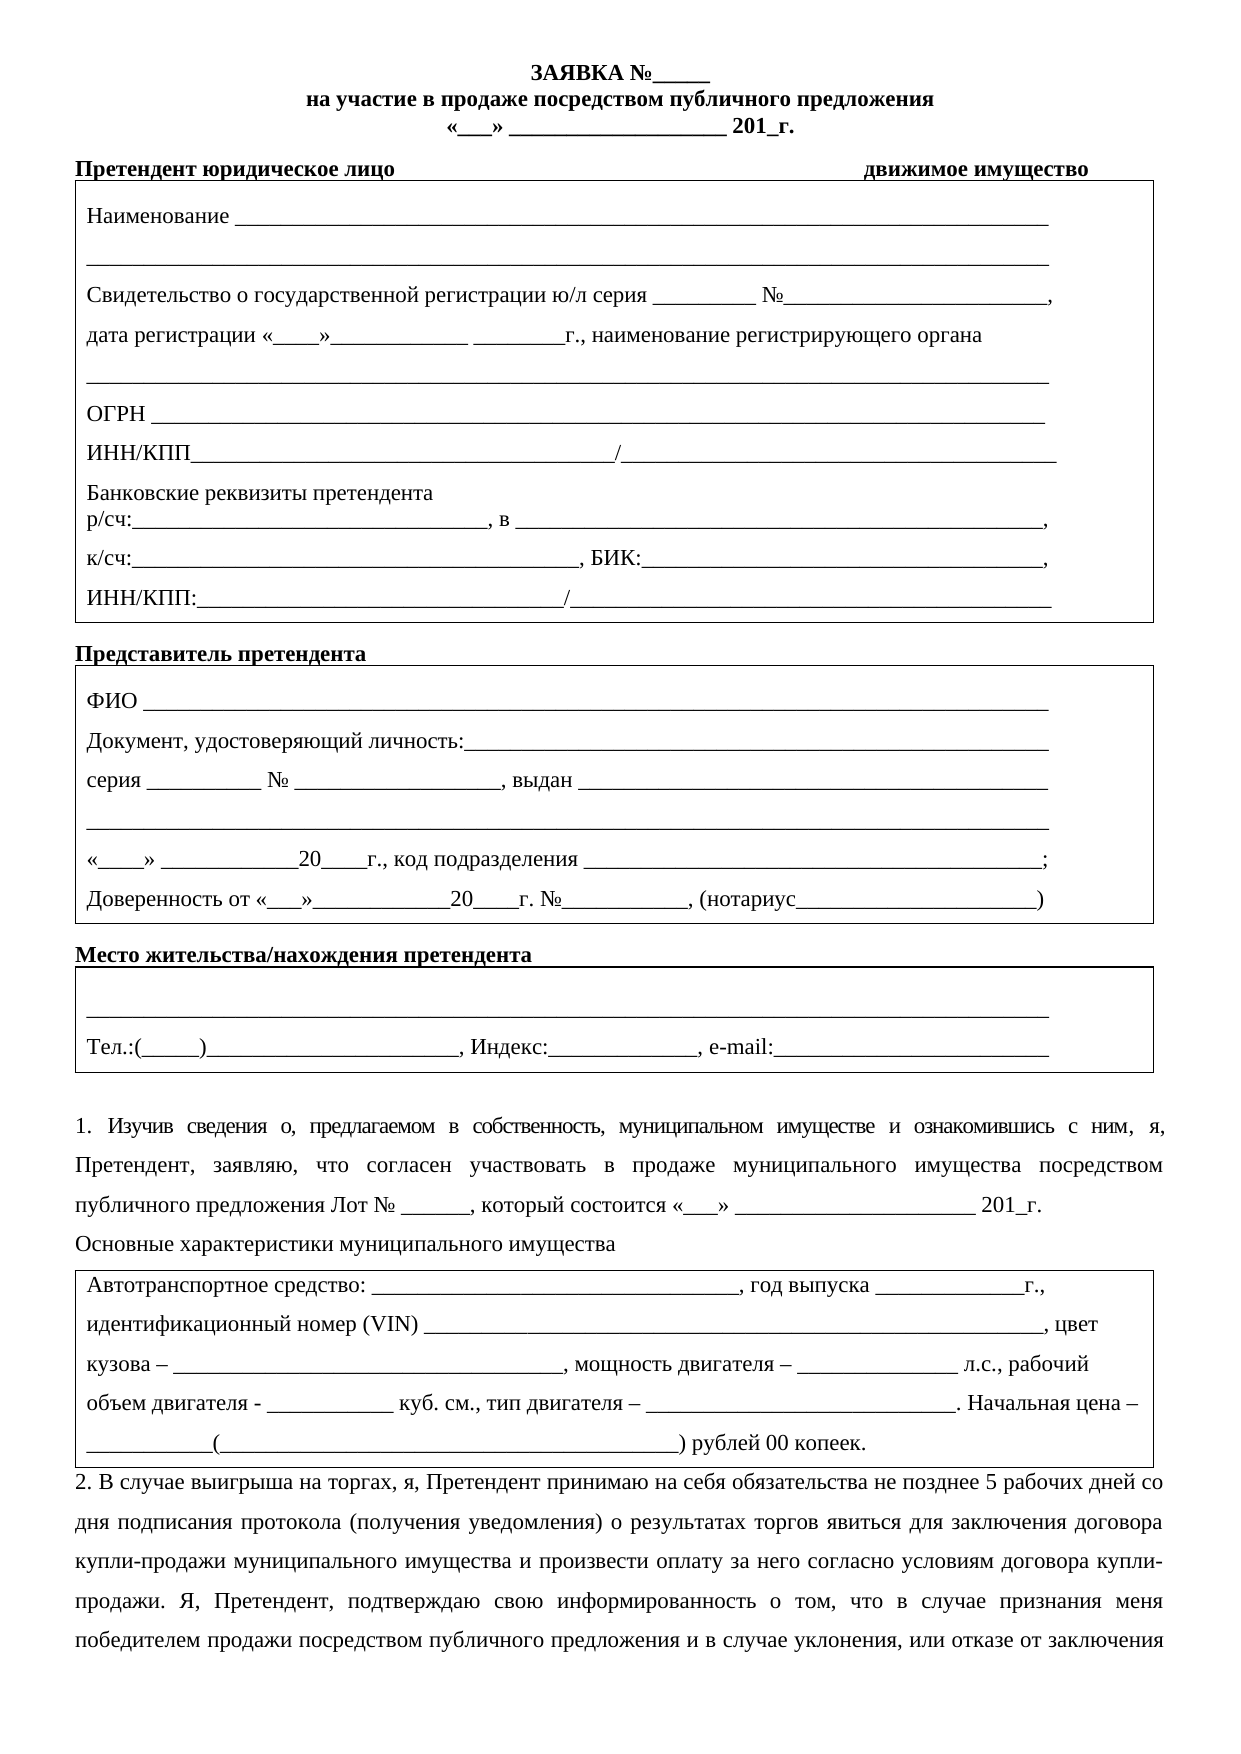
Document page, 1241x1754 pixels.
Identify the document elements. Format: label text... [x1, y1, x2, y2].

text Место жительства/нахождения претендента [75, 945, 1165, 966]
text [75, 1468, 1165, 1653]
text на участие в продаже посредством публичного предложения [75, 85, 1165, 112]
text 1. Изучив сведения о, предлагаемом в собственность, муниципальном имуществе и ознакомившись с ним, я, Претендент, заявляю, что согласен участвовать в продаже муниципального имущества посредством публичного предложения Лот № ______, который состоится «___» _____________________ 201_г. [75, 1112, 1165, 1217]
table_header ____________________________________________________________________________________ Тел.:(_____)______________________, Индекс:_____________, e-mail:________________________ [76, 968, 1153, 1072]
table_header Автотранспортное средство: ________________________________, год выпуска _____________г., идентификационный номер (VIN) ______________________________________________________, цвет кузова – __________________________________, мощность двигателя – ______________ л.с., рабочий объем двигателя - ___________ куб. см., тип двигателя – ___________________________. Начальная цена – ___________(________________________________________) рублей 00 копеек. [76, 1271, 1153, 1467]
table_header ФИО _______________________________________________________________________________ Документ, удостоверяющий личность:___________________________________________________ серия __________ № __________________, выдан _________________________________________ ____________________________________________________________________________________ «____» ____________20____г., код подразделения ________________________________________; Доверенность от «___»____________20____г. №___________, (нотариус_____________________) [76, 666, 1153, 923]
text ЗАЯВКА №_____ [75, 59, 1165, 85]
text Представитель претендента [75, 644, 1165, 665]
text «___» ___________________ 201_г. [75, 112, 1165, 138]
text Претендент юридическое лицо движимое имущество [75, 159, 1165, 180]
text Основные характеристики муниципального имущества [75, 1231, 1165, 1257]
table_header Наименование _______________________________________________________________________ ____________________________________________________________________________________ Свидетельство о государственной регистрации ю/л серия _________ №_______________________, дата регистрации «____»____________ ________г., наименование регистрирующего органа ____________________________________________________________________________________ ОГРН ______________________________________________________________________________ ИНН/КПП_____________________________________/______________________________________ Банковские реквизиты претендента р/сч:_______________________________, в ______________________________________________, к/сч:_______________________________________, БИК:___________________________________, ИНН/КПП:________________________________/__________________________________________ [76, 181, 1153, 622]
